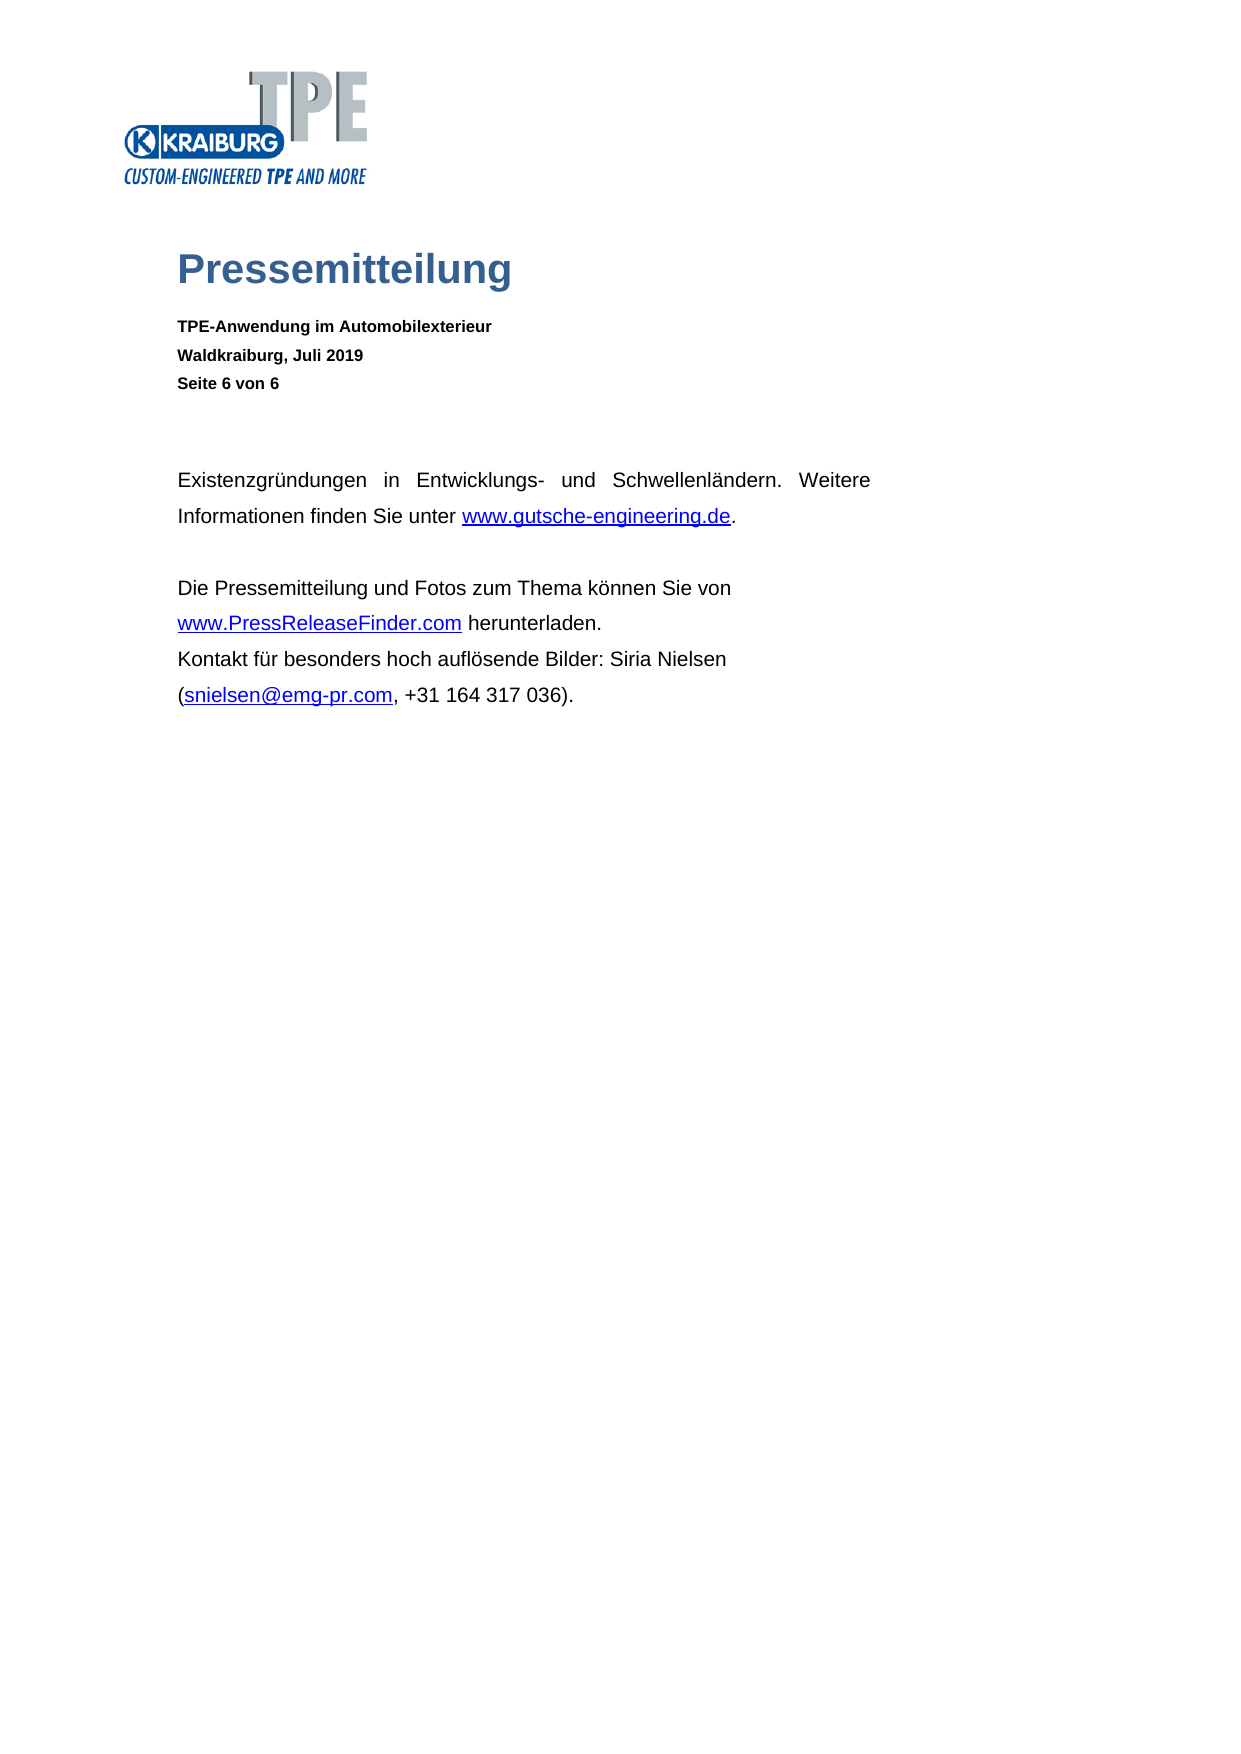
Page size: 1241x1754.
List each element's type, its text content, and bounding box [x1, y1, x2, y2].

picture [112, 55, 379, 200]
text Die Pressemitteilung und Fotos zum Thema können Sie von www.PressReleaseFinder.com herunterladen. [177, 575, 871, 635]
text Kontakt für besonders hoch auflösende Bilder: Siria Nielsen (snielsen@emg-pr.com, +31 164 317 036). [177, 647, 871, 707]
